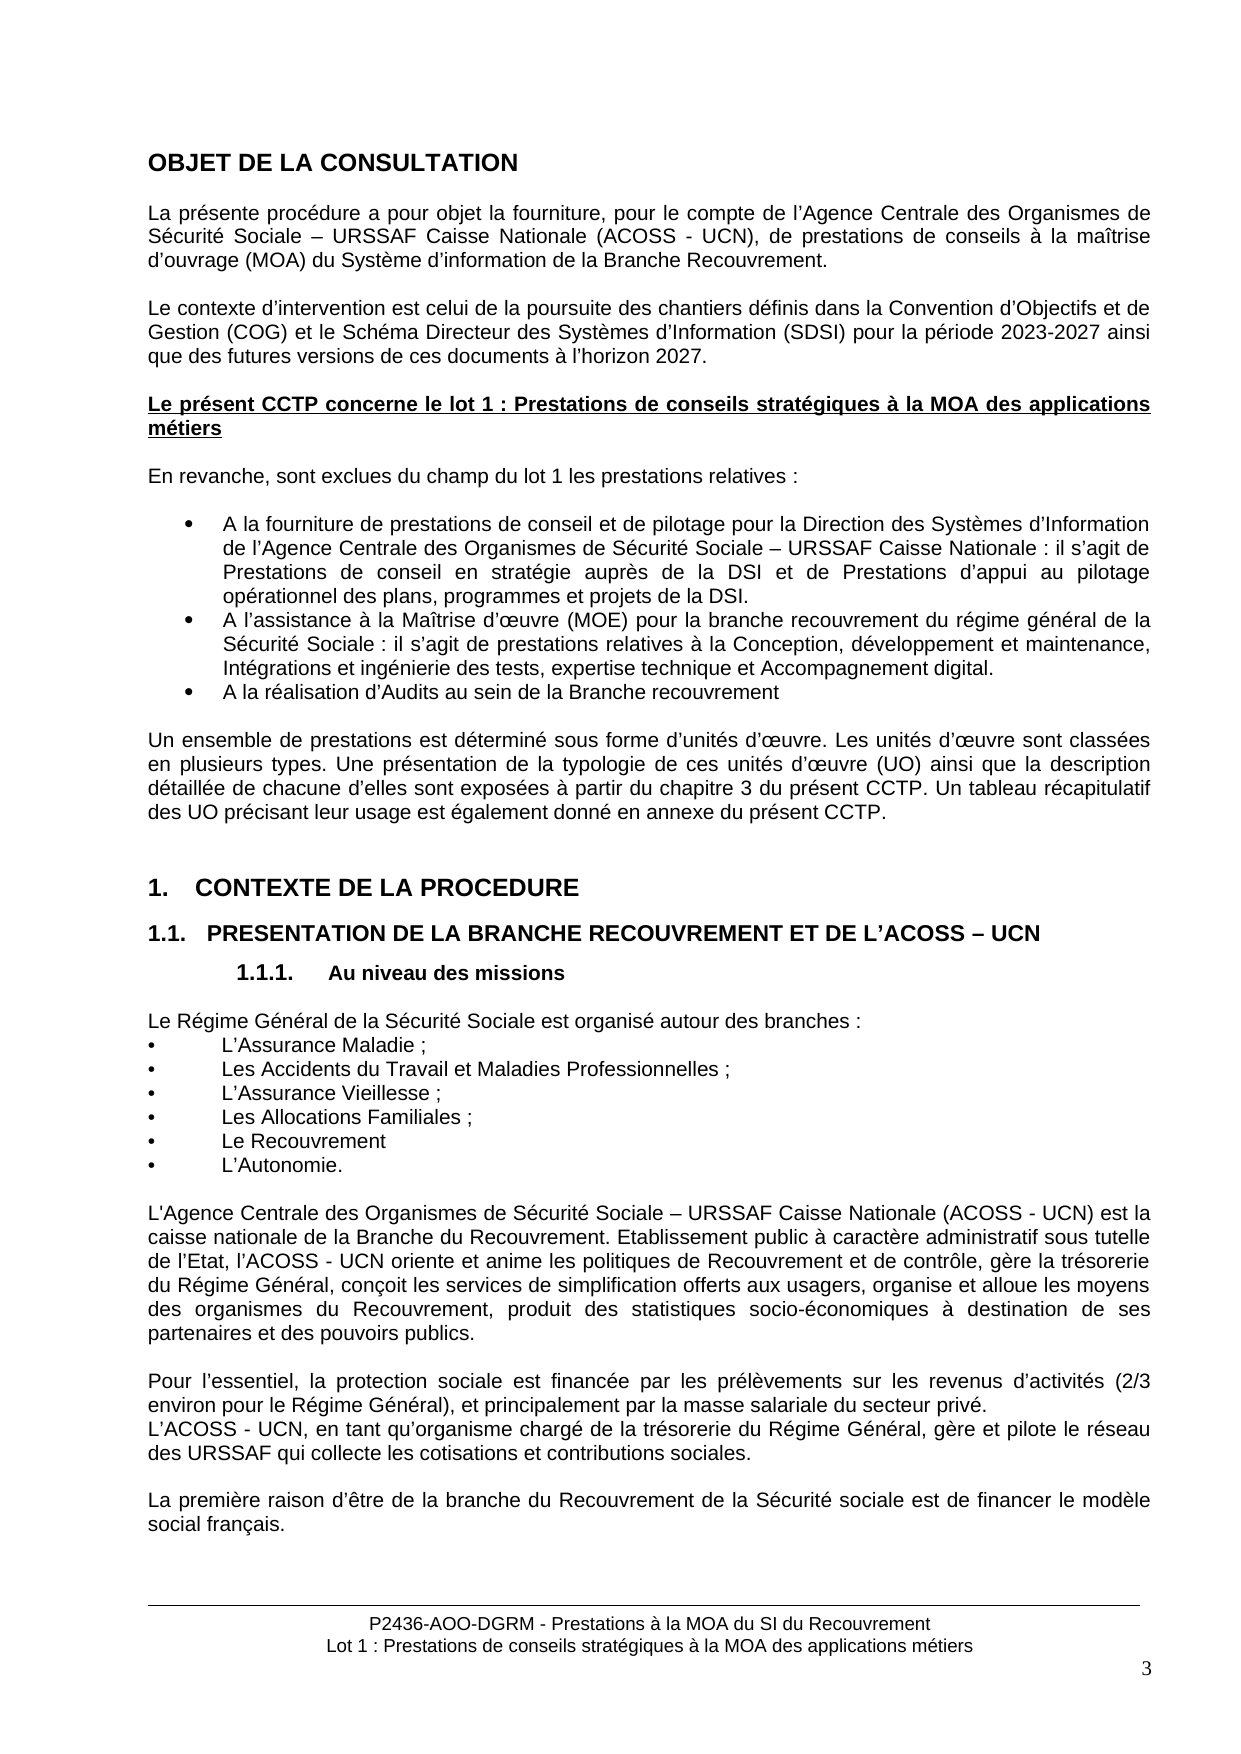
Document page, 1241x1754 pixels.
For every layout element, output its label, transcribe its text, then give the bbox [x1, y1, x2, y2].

text • L’Assurance Vieillesse ; [148, 1081, 1152, 1105]
list A la fourniture de prestations de conseil et de pilotage pour la Direction des Systèmes d’Information de l’Agence Centrale des Organismes de Sécurité Sociale – URSSAF Caisse Nationale : il s’agit de Prestations de conseil en stratégie auprès de la DSI et de Prestations d’appui au pilotage opérationnel des plans, programmes et projets de la DSI. [185, 512, 1152, 608]
text • Les Allocations Familiales ; [148, 1105, 1152, 1129]
list A l’assistance à la Maîtrise d’œuvre (MOE) pour la branche recouvrement du régime général de la Sécurité Sociale : il s’agit de prestations relatives à la Conception, développement et maintenance, Intégrations et ingénierie des tests, expertise technique et Accompagnement digital. [185, 608, 1152, 680]
list Au niveau des missions [236, 959, 1152, 985]
text • L’Assurance Maladie ; [148, 1033, 1152, 1057]
text Le Régime Général de la Sécurité Sociale est organisé autour des branches : [148, 1009, 1152, 1033]
text L’ACOSS - UCN, en tant qu’organisme chargé de la trésorerie du Régime Général, gère et pilote le réseau des URSSAF qui collecte les cotisations et contributions sociales. [148, 1416, 1152, 1464]
text Le présent CCTP concerne le lot 1 : Prestations de conseils stratégiques à la MOA des applications métiers [148, 392, 1152, 440]
text • Le Recouvrement [148, 1129, 1152, 1153]
text • L’Autonomie. [148, 1153, 1152, 1177]
text La présente procédure a pour objet la fourniture, pour le compte de l’Agence Centrale des Organismes de Sécurité Sociale – URSSAF Caisse Nationale (ACOSS - UCN), de prestations de conseils à la maîtrise d’ouvrage (MOA) du Système d’information de la Branche Recouvrement. [148, 200, 1152, 272]
text Le contexte d’intervention est celui de la poursuite des chantiers définis dans la Convention d’Objectifs et de Gestion (COG) et le Schéma Directeur des Systèmes d’Information (SDSI) pour la période 2023-2027 ainsi que des futures versions de ces documents à l’horizon 2027. [148, 296, 1152, 368]
subtitle PRESENTATION DE LA BRANCHE RECOUVREMENT ET DE L’ACOSS – UCN [148, 920, 1152, 946]
text En revanche, sont exclues du champ du lot 1 les prestations relatives : [148, 464, 1152, 488]
text OBJET DE LA CONSULTATION [148, 148, 1152, 176]
text L'Agence Centrale des Organismes de Sécurité Sociale – URSSAF Caisse Nationale (ACOSS - UCN) est la caisse nationale de la Branche du Recouvrement. Etablissement public à caractère administratif sous tutelle de l’Etat, l’ACOSS - UCN oriente et anime les politiques de Recouvrement et de contrôle, gère la trésorerie du Régime Général, conçoit les services de simplification offerts aux usagers, organise et alloue les moyens des organismes du Recouvrement, produit des statistiques socio-économiques à destination de ses partenaires et des pouvoirs publics. [148, 1201, 1152, 1344]
list A la réalisation d’Audits au sein de la Branche recouvrement [185, 680, 1152, 704]
text Un ensemble de prestations est déterminé sous forme d’unités d’œuvre. Les unités d’œuvre sont classées en plusieurs types. Une présentation de la typologie de ces unités d’œuvre (UO) ainsi que la description détaillée de chacune d’elles sont exposées à partir du chapitre 3 du présent CCTP. Un tableau récapitulatif des UO précisant leur usage est également donné en annexe du présent CCTP. [148, 728, 1152, 823]
subtitle CONTEXTE DE LA PROCEDURE [148, 872, 1152, 901]
text • Les Accidents du Travail et Maladies Professionnelles ; [148, 1057, 1152, 1081]
text Pour l’essentiel, la protection sociale est financée par les prélèvements sur les revenus d’activités (2/3 environ pour le Régime Général), et principalement par la masse salariale du secteur privé. [148, 1368, 1152, 1416]
text La première raison d’être de la branche du Recouvrement de la Sécurité sociale est de financer le modèle social français. [148, 1488, 1152, 1536]
